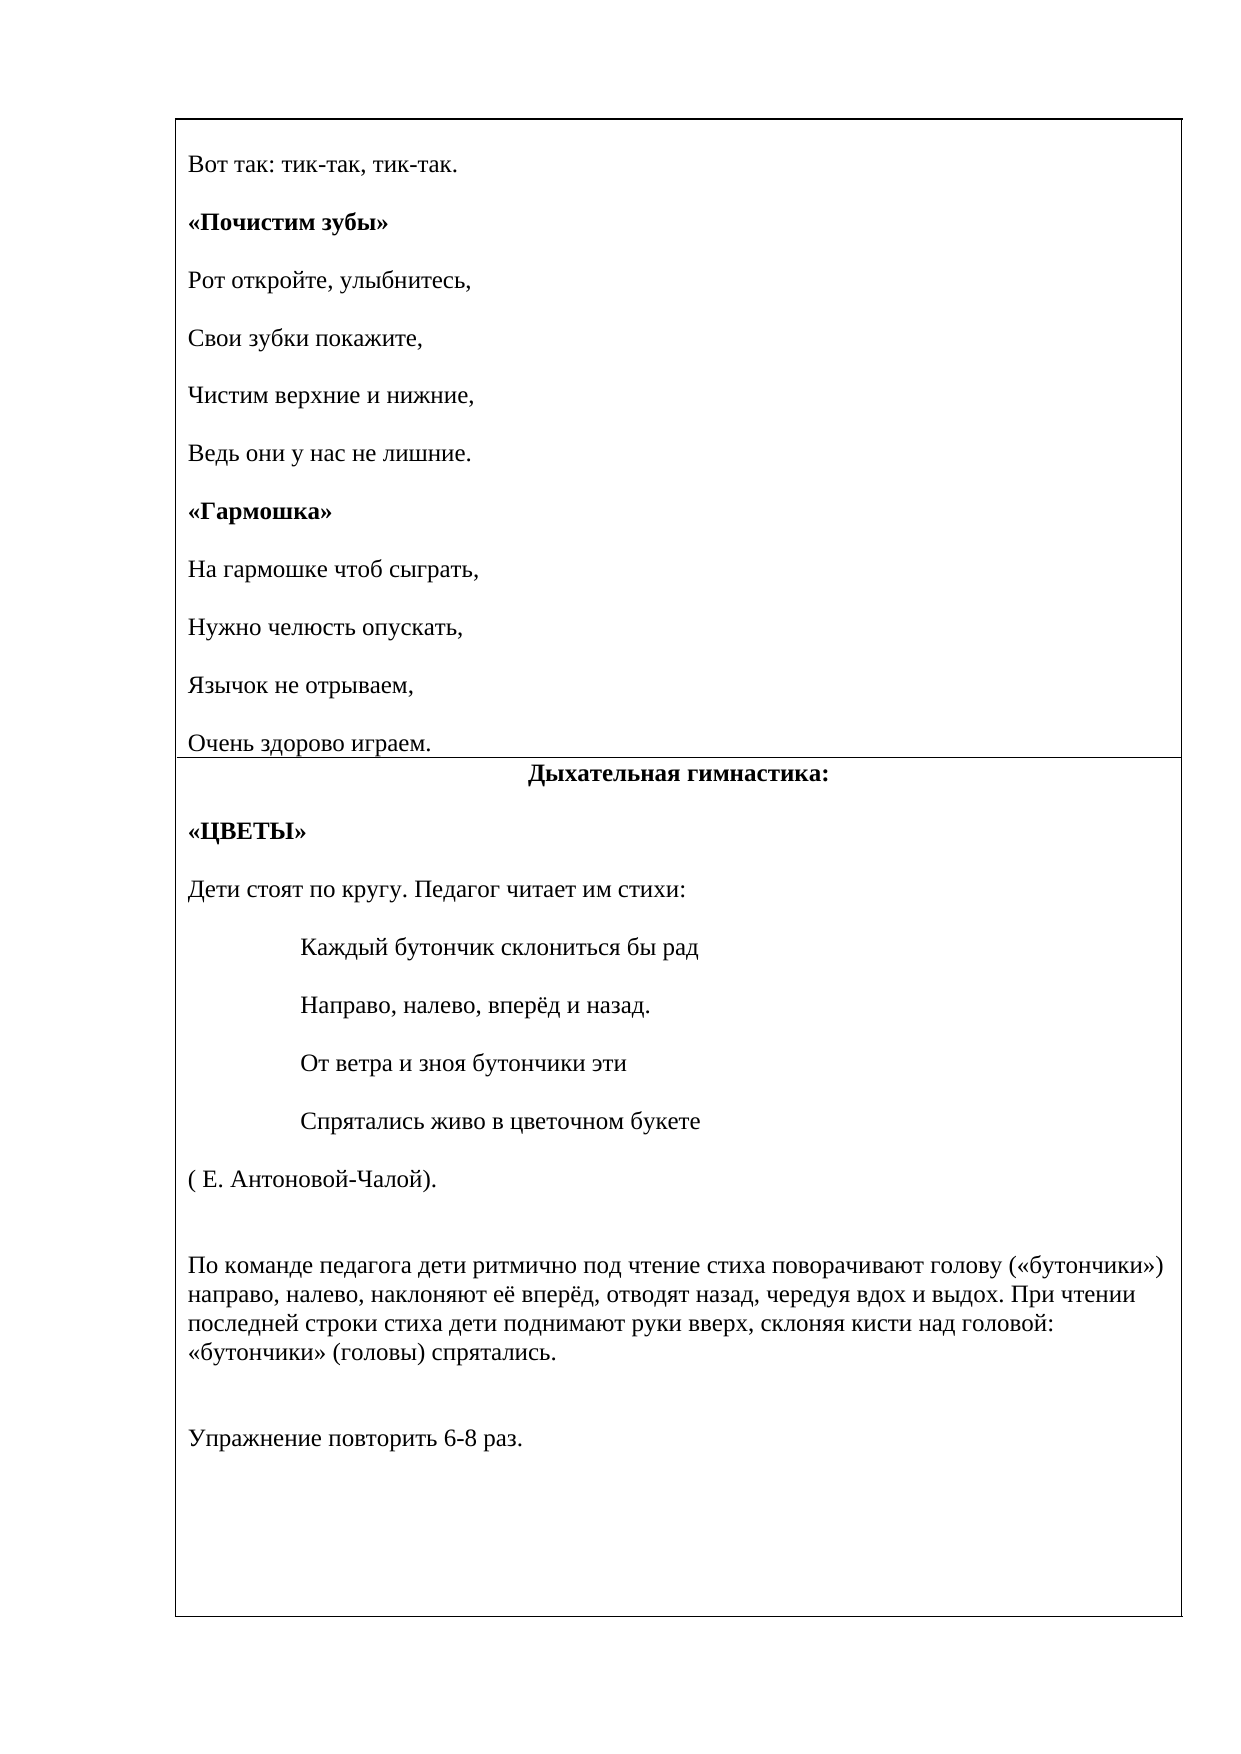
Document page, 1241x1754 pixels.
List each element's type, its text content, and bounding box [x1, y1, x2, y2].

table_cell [176, 120, 1181, 757]
table_cell Дыхательная гимнастика: «ЦВЕТЫ» Дети стоят по кругу. Педагог читает им стихи: Каждый бутончик склониться бы рад Направо, налево, вперёд и назад. От ветра и зноя бутончики эти Спрятались живо в цветочном букете ( Е. Антоновой-Чалой). По команде педагога дети ритмично под чтение стиха поворачивают голову («бутончики») направо, налево, наклоняют её вперёд, отводят назад, чередуя вдох и выдох. При чтении последней строки стиха дети поднимают руки вверх, склоняя кисти над головой: «бутончики» (головы) спрятались. Упражнение повторить 6-8 раз. [176, 758, 1181, 1616]
